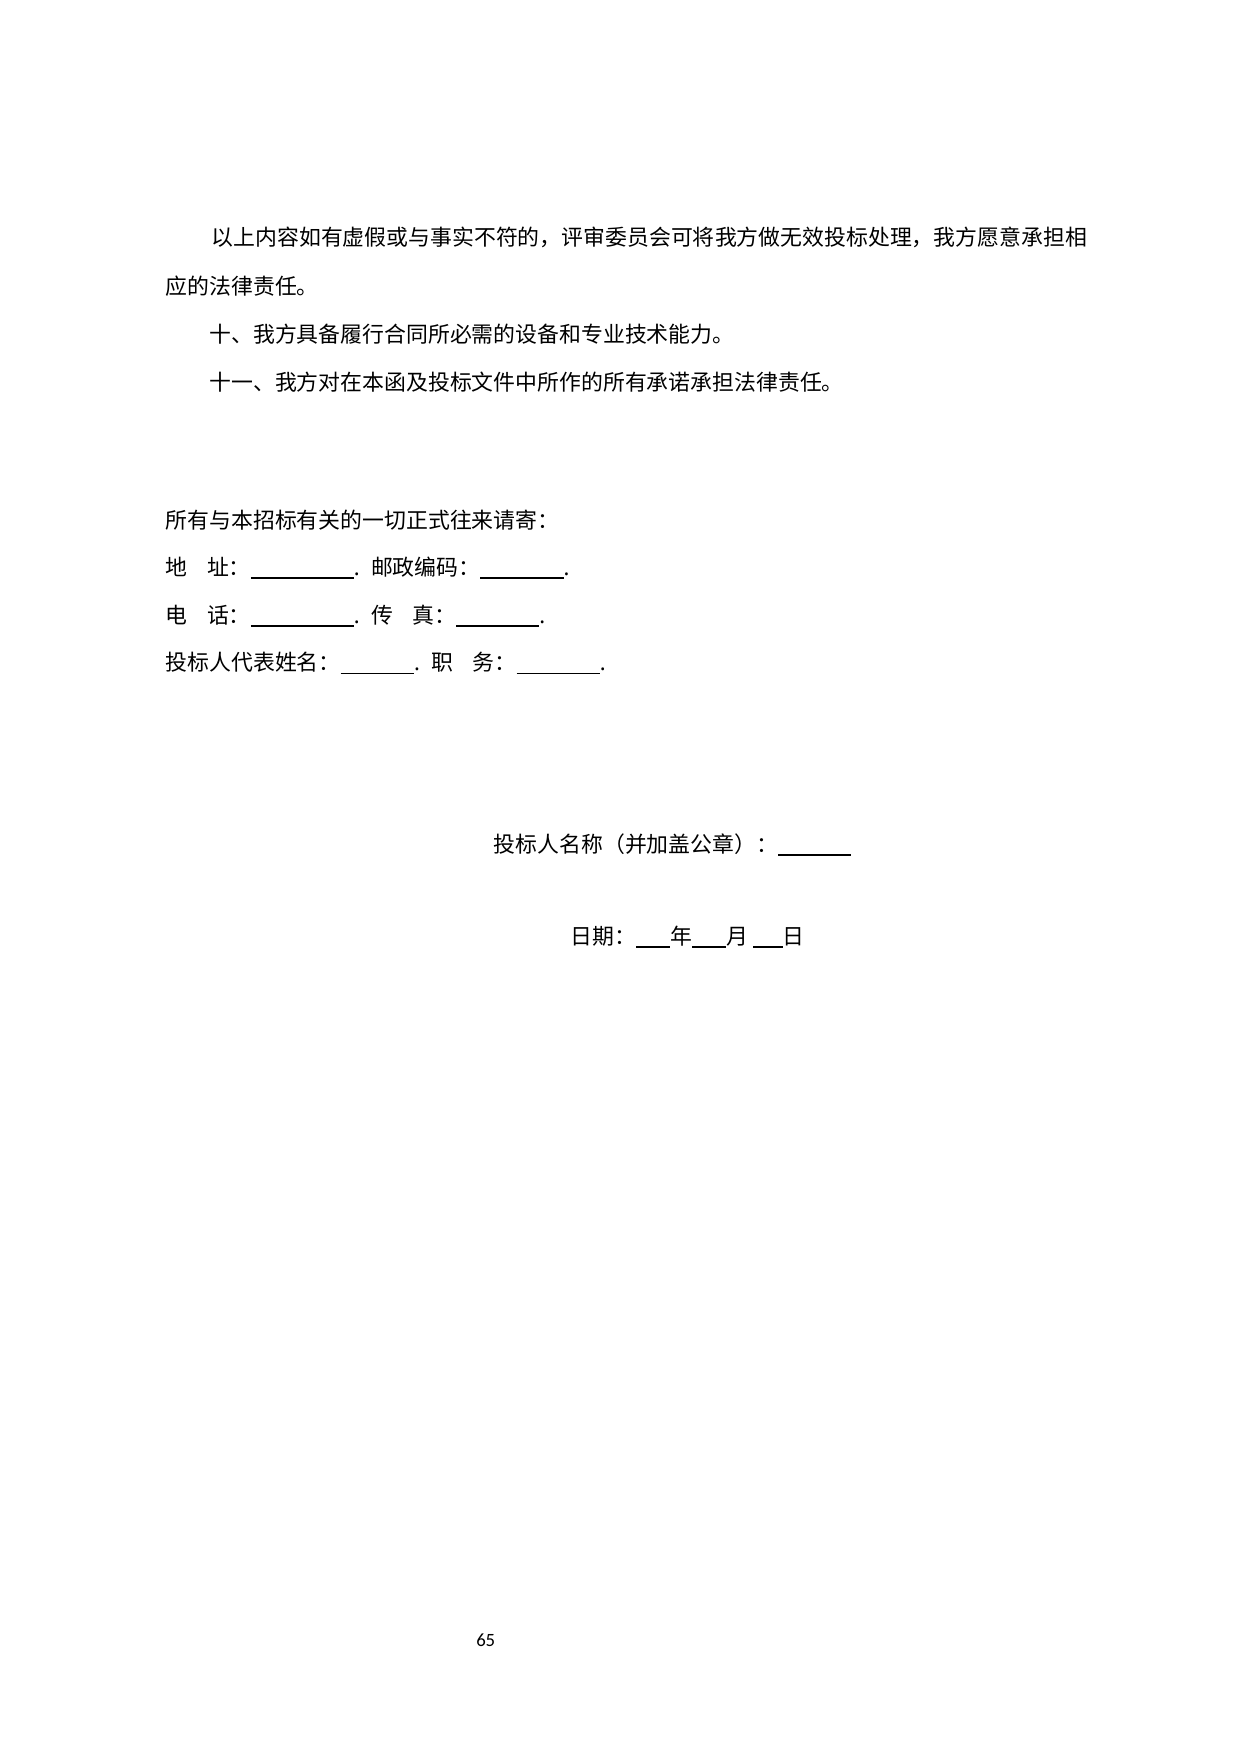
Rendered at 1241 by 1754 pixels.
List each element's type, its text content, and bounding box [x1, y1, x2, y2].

text 十、我方具备履行合同所必需的设备和专业技术能力。 [165, 317, 1087, 349]
text 十一、我方对在本函及投标文件中所作的所有承诺承担法律责任。 [165, 365, 1087, 397]
text 所有与本招标有关的一切正式往来请寄： [165, 503, 1087, 534]
text 日期： 年 月 日 [165, 919, 1087, 951]
text 投标人代表姓名： . 职 务： . [165, 645, 1087, 677]
text 地 址： . 邮政编码： . [165, 550, 1087, 582]
text 以上内容如有虚假或与事实不符的，评审委员会可将我方做无效投标处理，我方愿意承担相应的法律责任。 [165, 219, 1087, 301]
text 电 话： . 传 真： . [165, 598, 1087, 629]
text 投标人名称（并加盖公章）： [165, 827, 1087, 859]
